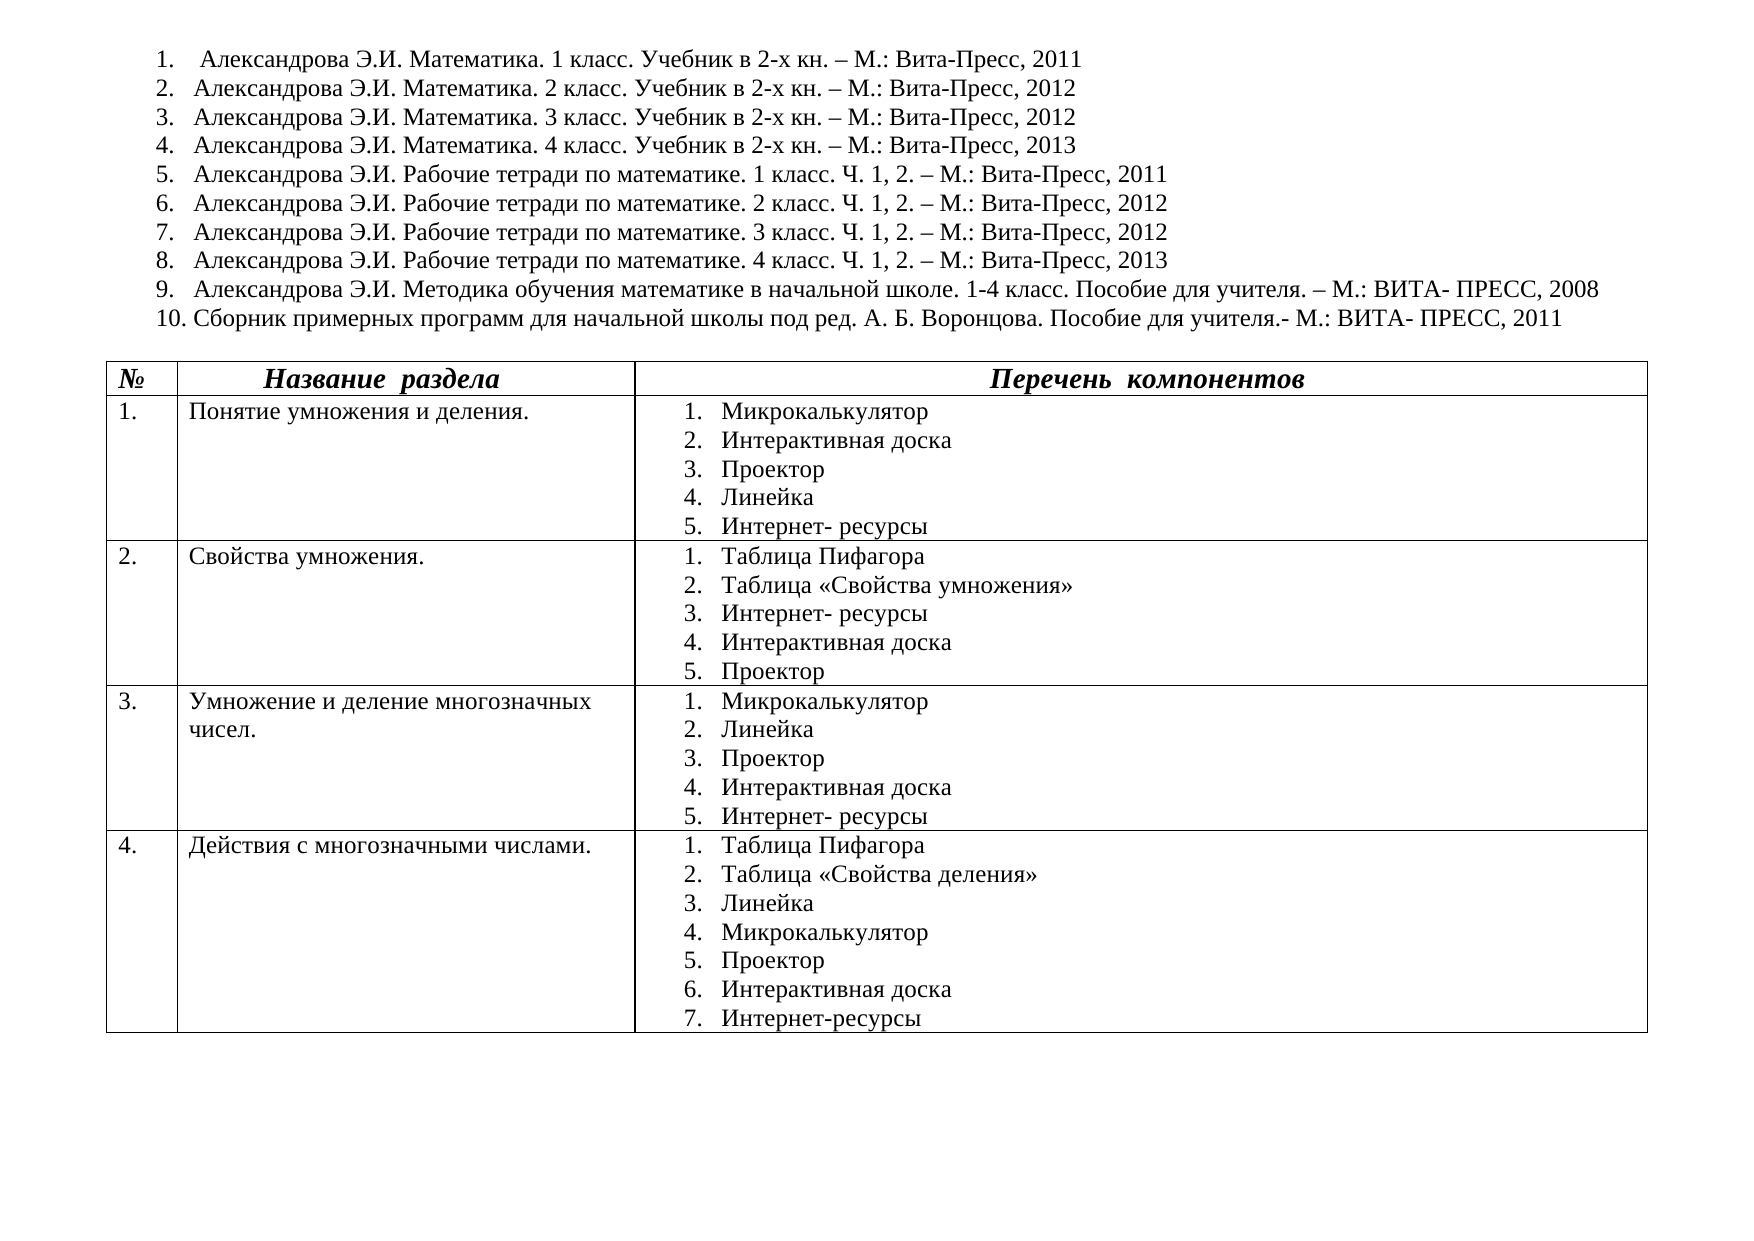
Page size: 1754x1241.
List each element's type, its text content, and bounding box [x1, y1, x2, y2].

list Сборник примерных программ для начальной школы под ред. А. Б. Воронцова. Пособие для учителя.- М.: ВИТА- ПРЕСС, 2011 [156, 303, 1636, 332]
list Александрова Э.И. Методика обучения математике в начальной школе. 1-4 класс. Пособие для учителя. – М.: ВИТА- ПРЕСС, 2008 [156, 274, 1636, 303]
list Александрова Э.И. Математика. 3 класс. Учебник в 2-х кн. – М.: Вита-Пресс, 2012 [156, 102, 1636, 131]
table_cell Умножение и деление многозначных чисел. [178, 686, 634, 829]
table_cell 4. [107, 831, 177, 1032]
list Александрова Э.И. Рабочие тетради по математике. 4 класс. Ч. 1, 2. – М.: Вита-Пресс, 2013 [156, 246, 1636, 274]
table_header Перечень компонентов [636, 362, 1647, 395]
list Александрова Э.И. Математика. 1 класс. Учебник в 2-х кн. – М.: Вита-Пресс, 2011 [156, 44, 1636, 73]
table_header № [107, 362, 177, 395]
list Александрова Э.И. Рабочие тетради по математике. 3 класс. Ч. 1, 2. – М.: Вита-Пресс, 2012 [156, 217, 1636, 246]
table_cell Таблица Пифагора Таблица «Свойства умножения» Интернет- ресурсы Интерактивная доска Проектор [636, 541, 1647, 685]
table_cell Микрокалькулятор Линейка Проектор Интерактивная доска Интернет- ресурсы [636, 686, 1647, 829]
list Александрова Э.И. Рабочие тетради по математике. 2 класс. Ч. 1, 2. – М.: Вита-Пресс, 2012 [156, 188, 1636, 217]
table_cell Микрокалькулятор Интерактивная доска Проектор Линейка Интернет- ресурсы [636, 396, 1647, 540]
table_cell Таблица Пифагора Таблица «Свойства деления» Линейка Микрокалькулятор Проектор Интерактивная доска Интернет-ресурсы [636, 831, 1647, 1032]
table_cell 3. [107, 686, 177, 829]
table_cell 2. [107, 541, 177, 685]
table_cell 1. [107, 396, 177, 540]
list Александрова Э.И. Рабочие тетради по математике. 1 класс. Ч. 1, 2. – М.: Вита-Пресс, 2011 [156, 159, 1636, 188]
table_cell Понятие умножения и деления. [178, 396, 634, 540]
table_cell Действия с многозначными числами. [178, 831, 634, 1032]
list Александрова Э.И. Математика. 2 класс. Учебник в 2-х кн. – М.: Вита-Пресс, 2012 [156, 73, 1636, 102]
table_cell Свойства умножения. [178, 541, 634, 685]
table_header Название раздела [178, 362, 634, 395]
list Александрова Э.И. Математика. 4 класс. Учебник в 2-х кн. – М.: Вита-Пресс, 2013 [156, 131, 1636, 159]
